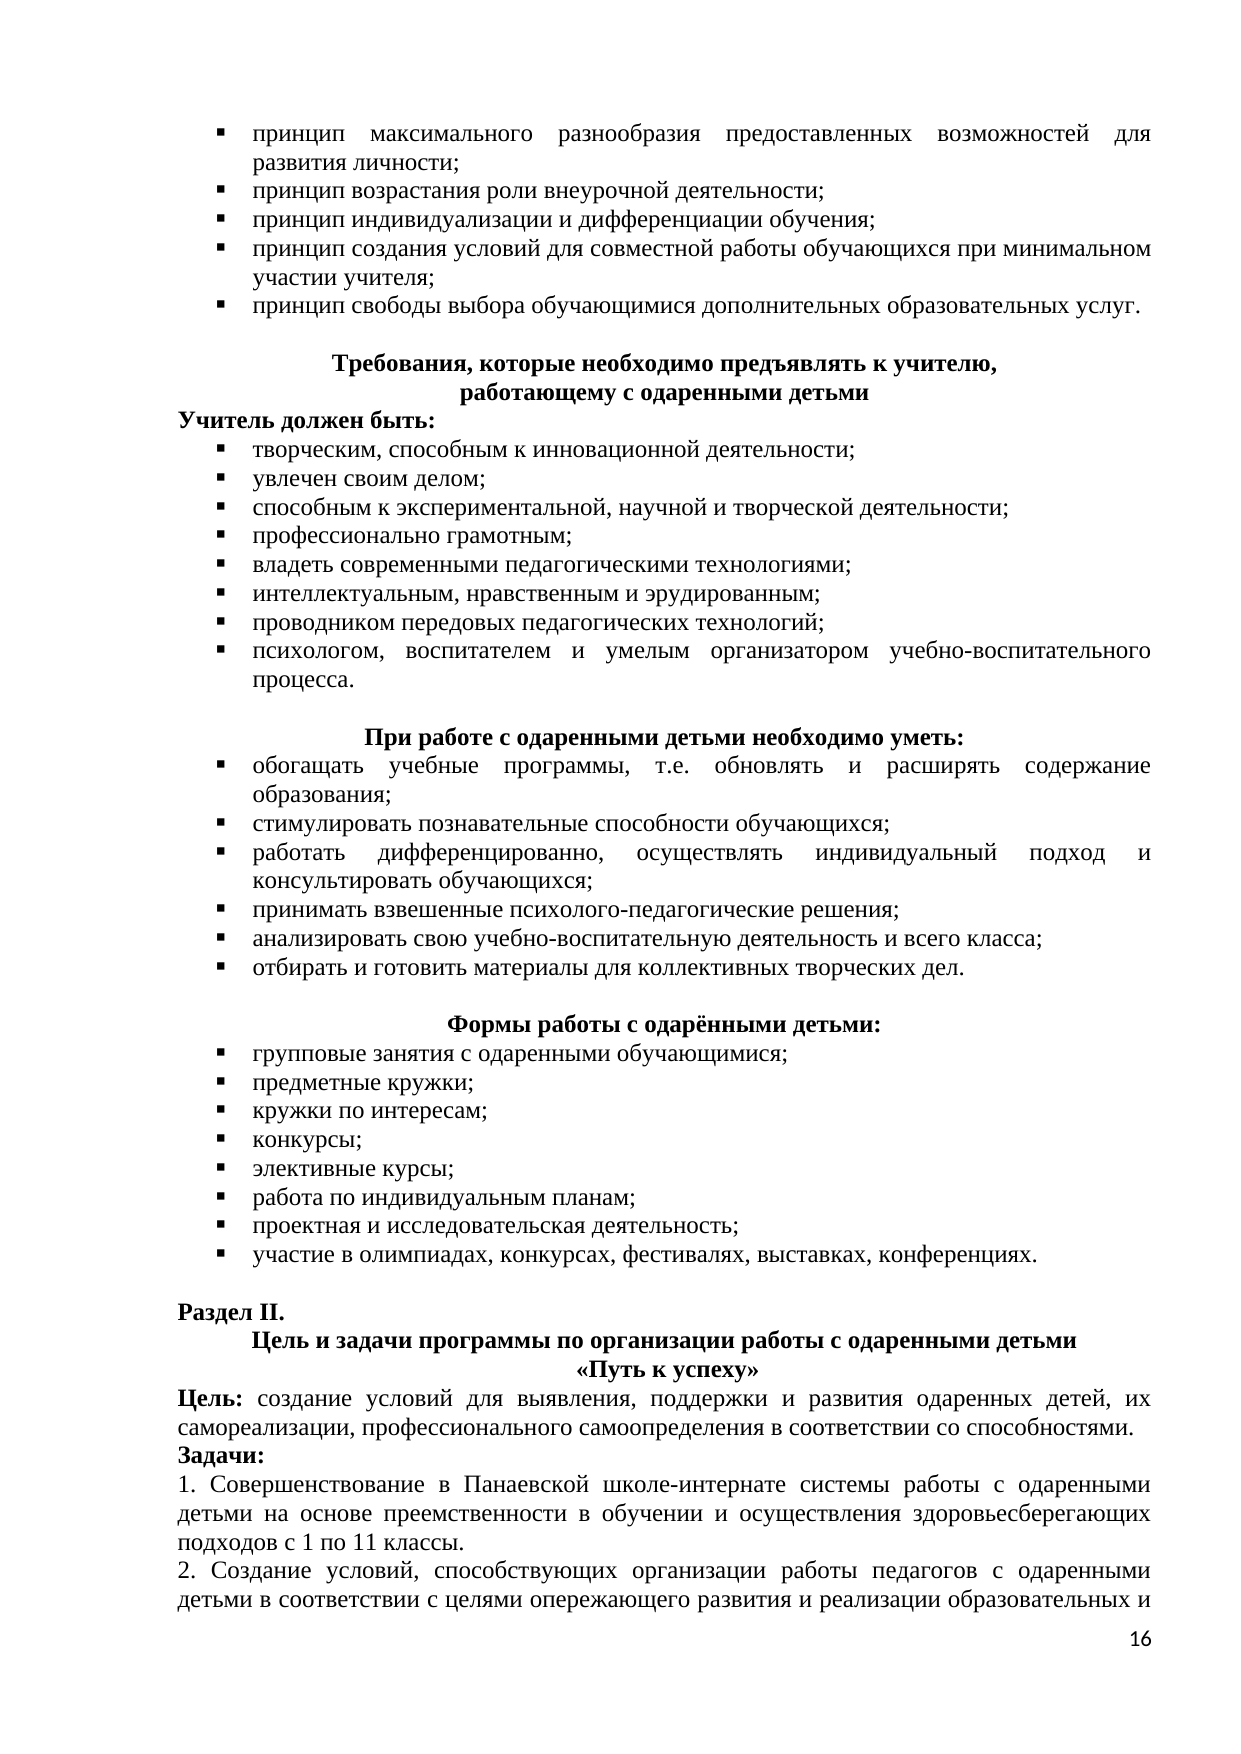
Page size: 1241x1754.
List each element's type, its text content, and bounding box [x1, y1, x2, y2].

text Цель: создание условий для выявления, поддержки и развития одаренных детей, их самореализации, профессионального самоопределения в соответствии со способностями. [177, 1383, 1152, 1441]
list проектная и исследовательская деятельность; [215, 1211, 1152, 1239]
list обогащать учебные программы, т.е. обновлять и расширять содержание образования; [215, 751, 1152, 808]
list профессионально грамотным; [215, 521, 1152, 549]
list творческим, способным к инновационной деятельности; [215, 434, 1152, 463]
list групповые занятия с одаренными обучающимися; [215, 1038, 1152, 1067]
text При работе с одаренными детьми необходимо уметь: [177, 722, 1152, 751]
list элективные курсы; [215, 1153, 1152, 1182]
text Формы работы с одарёнными детьми: [177, 1009, 1152, 1038]
list принцип свободы выбора обучающимися дополнительных образовательных услуг. [215, 291, 1152, 319]
list увлечен своим делом; [215, 463, 1152, 492]
text Требования, которые необходимо предъявлять к учителю, [177, 348, 1152, 377]
text «Путь к успеху» [177, 1354, 1152, 1383]
list кружки по интересам; [215, 1096, 1152, 1124]
list психологом, воспитателем и умелым организатором учебно-воспитательного процесса. [215, 636, 1152, 693]
text работающему с одаренными детьми [177, 377, 1152, 406]
list работа по индивидуальным планам; [215, 1182, 1152, 1211]
text Раздел II. [177, 1297, 1152, 1326]
text Задачи: [177, 1441, 1152, 1469]
list принцип максимального разнообразия предоставленных возможностей для развития личности; [215, 118, 1152, 176]
list способным к экспериментальной, научной и творческой деятельности; [215, 492, 1152, 521]
list принцип индивидуализации и дифференциации обучения; [215, 204, 1152, 233]
list предметные кружки; [215, 1067, 1152, 1096]
list конкурсы; [215, 1124, 1152, 1153]
list владеть современными педагогическими технологиями; [215, 549, 1152, 578]
list анализировать свою учебно-воспитательную деятельность и всего класса; [215, 923, 1152, 952]
text Цель и задачи программы по организации работы с одаренными детьми [177, 1326, 1152, 1354]
list стимулировать познавательные способности обучающихся; [215, 808, 1152, 837]
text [177, 1556, 1152, 1613]
list принцип создания условий для совместной работы обучающихся при минимальном участии учителя; [215, 233, 1152, 291]
list работать дифференцированно, осуществлять индивидуальный подход и консультировать обучающихся; [215, 837, 1152, 894]
list участие в олимпиадах, конкурсах, фестивалях, выставках, конференциях. [215, 1239, 1152, 1268]
list принцип возрастания роли внеурочной деятельности; [215, 176, 1152, 204]
text Учитель должен быть: [177, 406, 1152, 434]
text 1. Совершенствование в Панаевской школе-интернате системы работы с одаренными детьми на основе преемственности в обучении и осуществления здоровьесберегающих подходов с 1 по 11 классы. [177, 1469, 1152, 1556]
list проводником передовых педагогических технологий; [215, 607, 1152, 636]
list отбирать и готовить материалы для коллективных творческих дел. [215, 952, 1152, 981]
list принимать взвешенные психолого-педагогические решения; [215, 894, 1152, 923]
list интеллектуальным, нравственным и эрудированным; [215, 578, 1152, 607]
